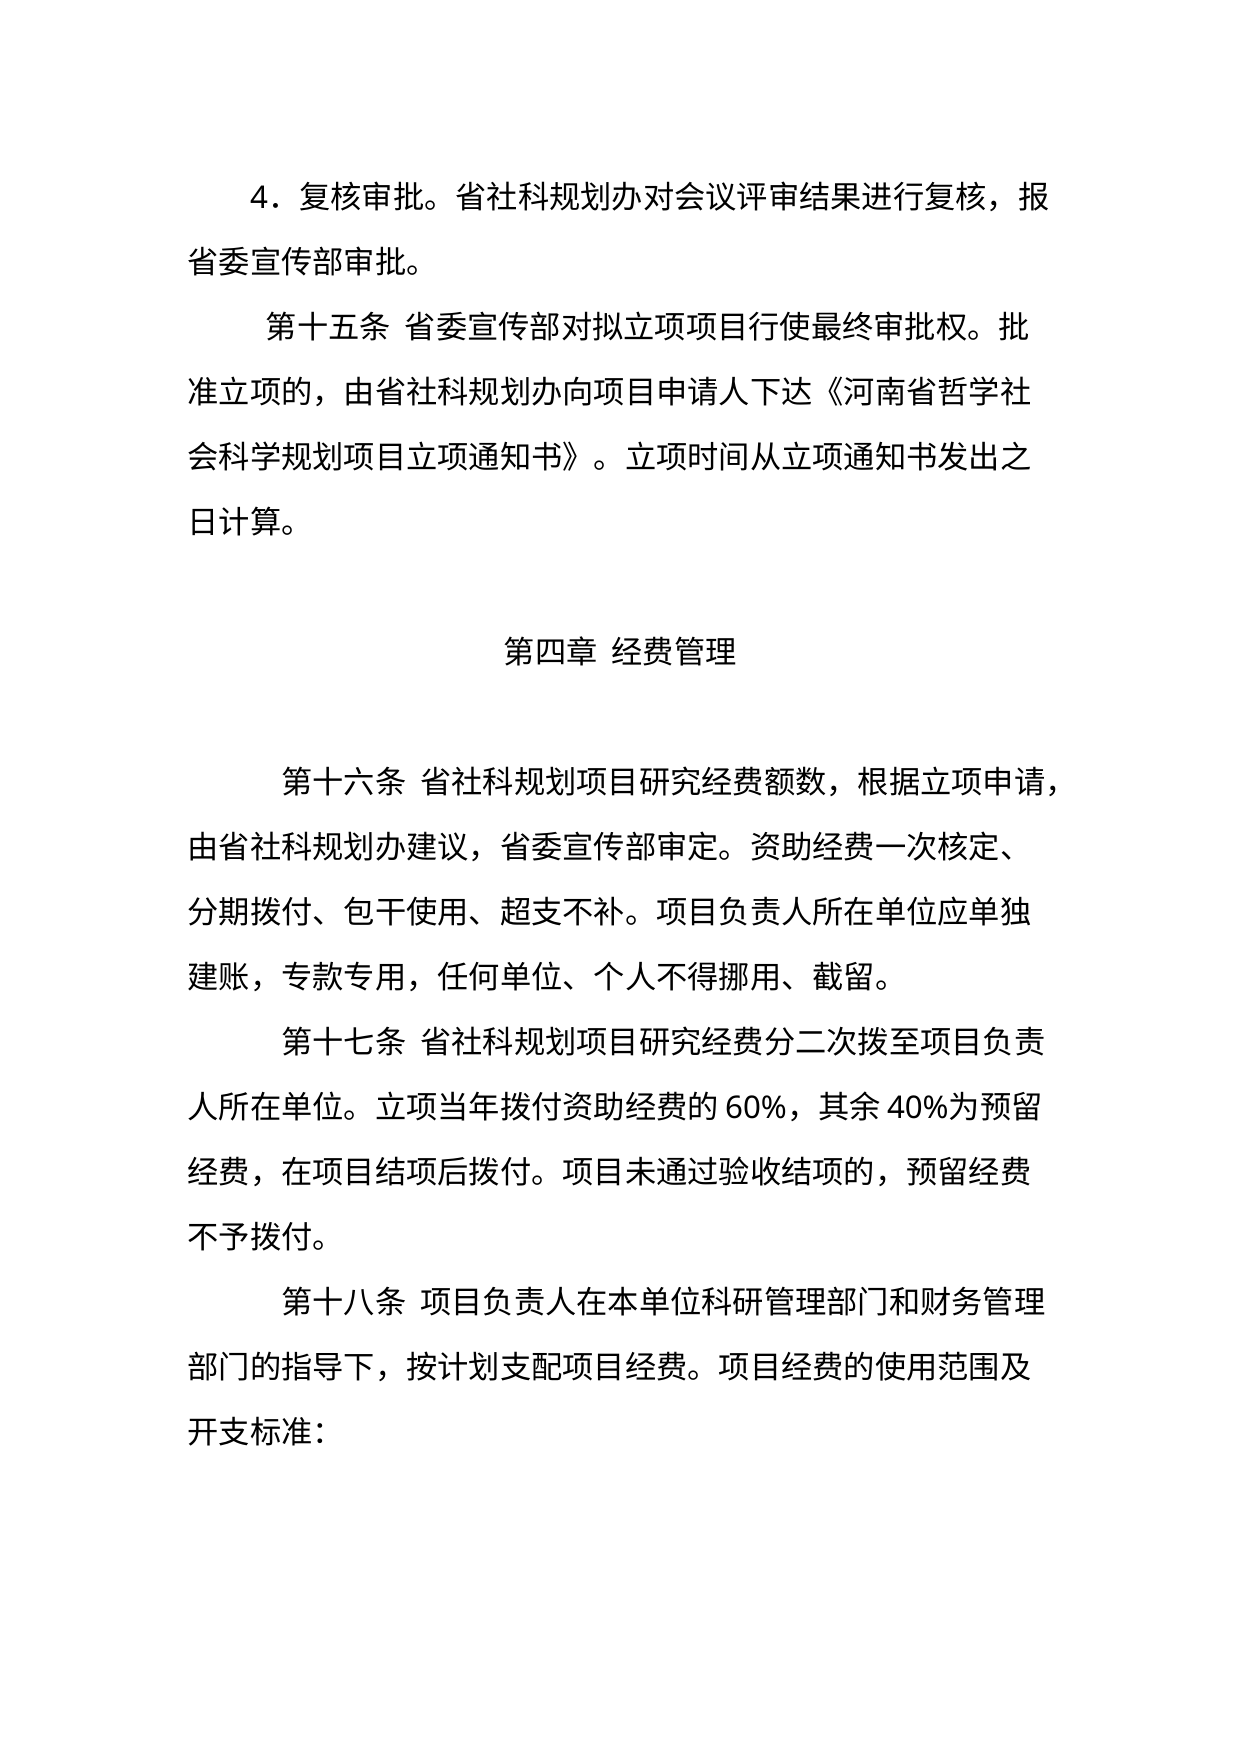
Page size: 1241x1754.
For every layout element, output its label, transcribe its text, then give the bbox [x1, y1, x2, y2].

text 第十五条 省委宣传部对拟立项项目行使最终审批权。批准立项的，由省社科规划办向项目申请人下达《河南省哲学社会科学规划项目立项通知书》。立项时间从立项通知书发出之日计算。 [187, 292, 1053, 552]
text 第十七条 省社科规划项目研究经费分二次拨至项目负责人所在单位。立项当年拨付资助经费的60%，其余40%为预留经费，在项目结项后拨付。项目未通过验收结项的，预留经费不予拨付。 [187, 1007, 1053, 1267]
text 4．复核审批。省社科规划办对会议评审结果进行复核，报省委宣传部审批。 [187, 162, 1053, 292]
text 第十六条 省社科规划项目研究经费额数，根据立项申请，由省社科规划办建议，省委宣传部审定。资助经费一次核定、分期拨付、包干使用、超支不补。项目负责人所在单位应单独建账，专款专用，任何单位、个人不得挪用、截留。 [187, 747, 1053, 1007]
text 第四章 经费管理 [187, 617, 1053, 682]
text 第十八条 项目负责人在本单位科研管理部门和财务管理部门的指导下，按计划支配项目经费。项目经费的使用范围及开支标准： [187, 1267, 1053, 1462]
